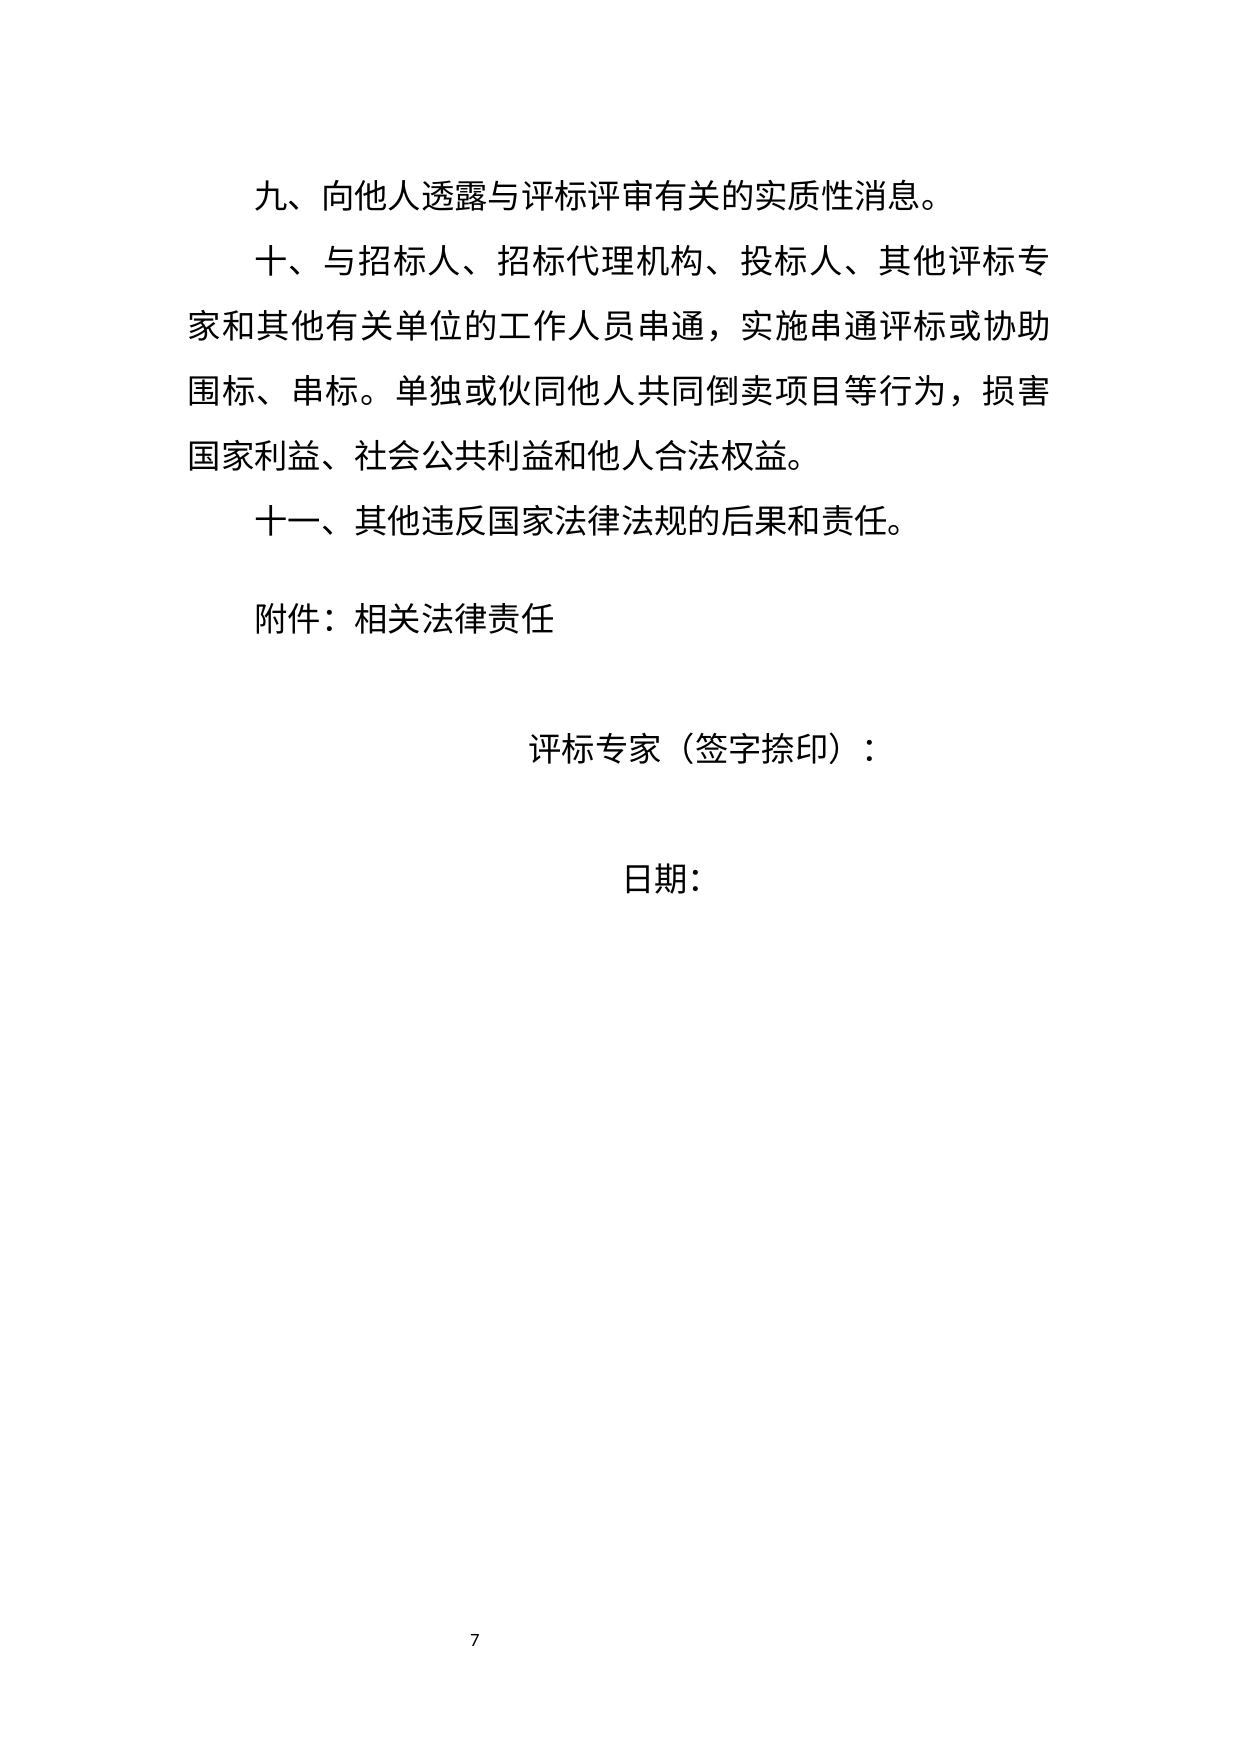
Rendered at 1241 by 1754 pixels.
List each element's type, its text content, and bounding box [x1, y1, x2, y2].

text 附件：相关法律责任 [187, 584, 1036, 649]
text 九、向他人透露与评标评审有关的实质性消息。 [187, 162, 1053, 227]
text 十、与招标人、招标代理机构、投标人、其他评标专家和其他有关单位的工作人员串通，实施串通评标或协助围标、串标。单独或伙同他人共同倒卖项目等行为，损害国家利益、社会公共利益和他人合法权益。 [187, 227, 1053, 487]
text 十一、其他违反国家法律法规的后果和责任。 [187, 487, 1053, 552]
text 评标专家（签字捺印）： [187, 714, 1036, 779]
text 日期： [187, 844, 1053, 909]
